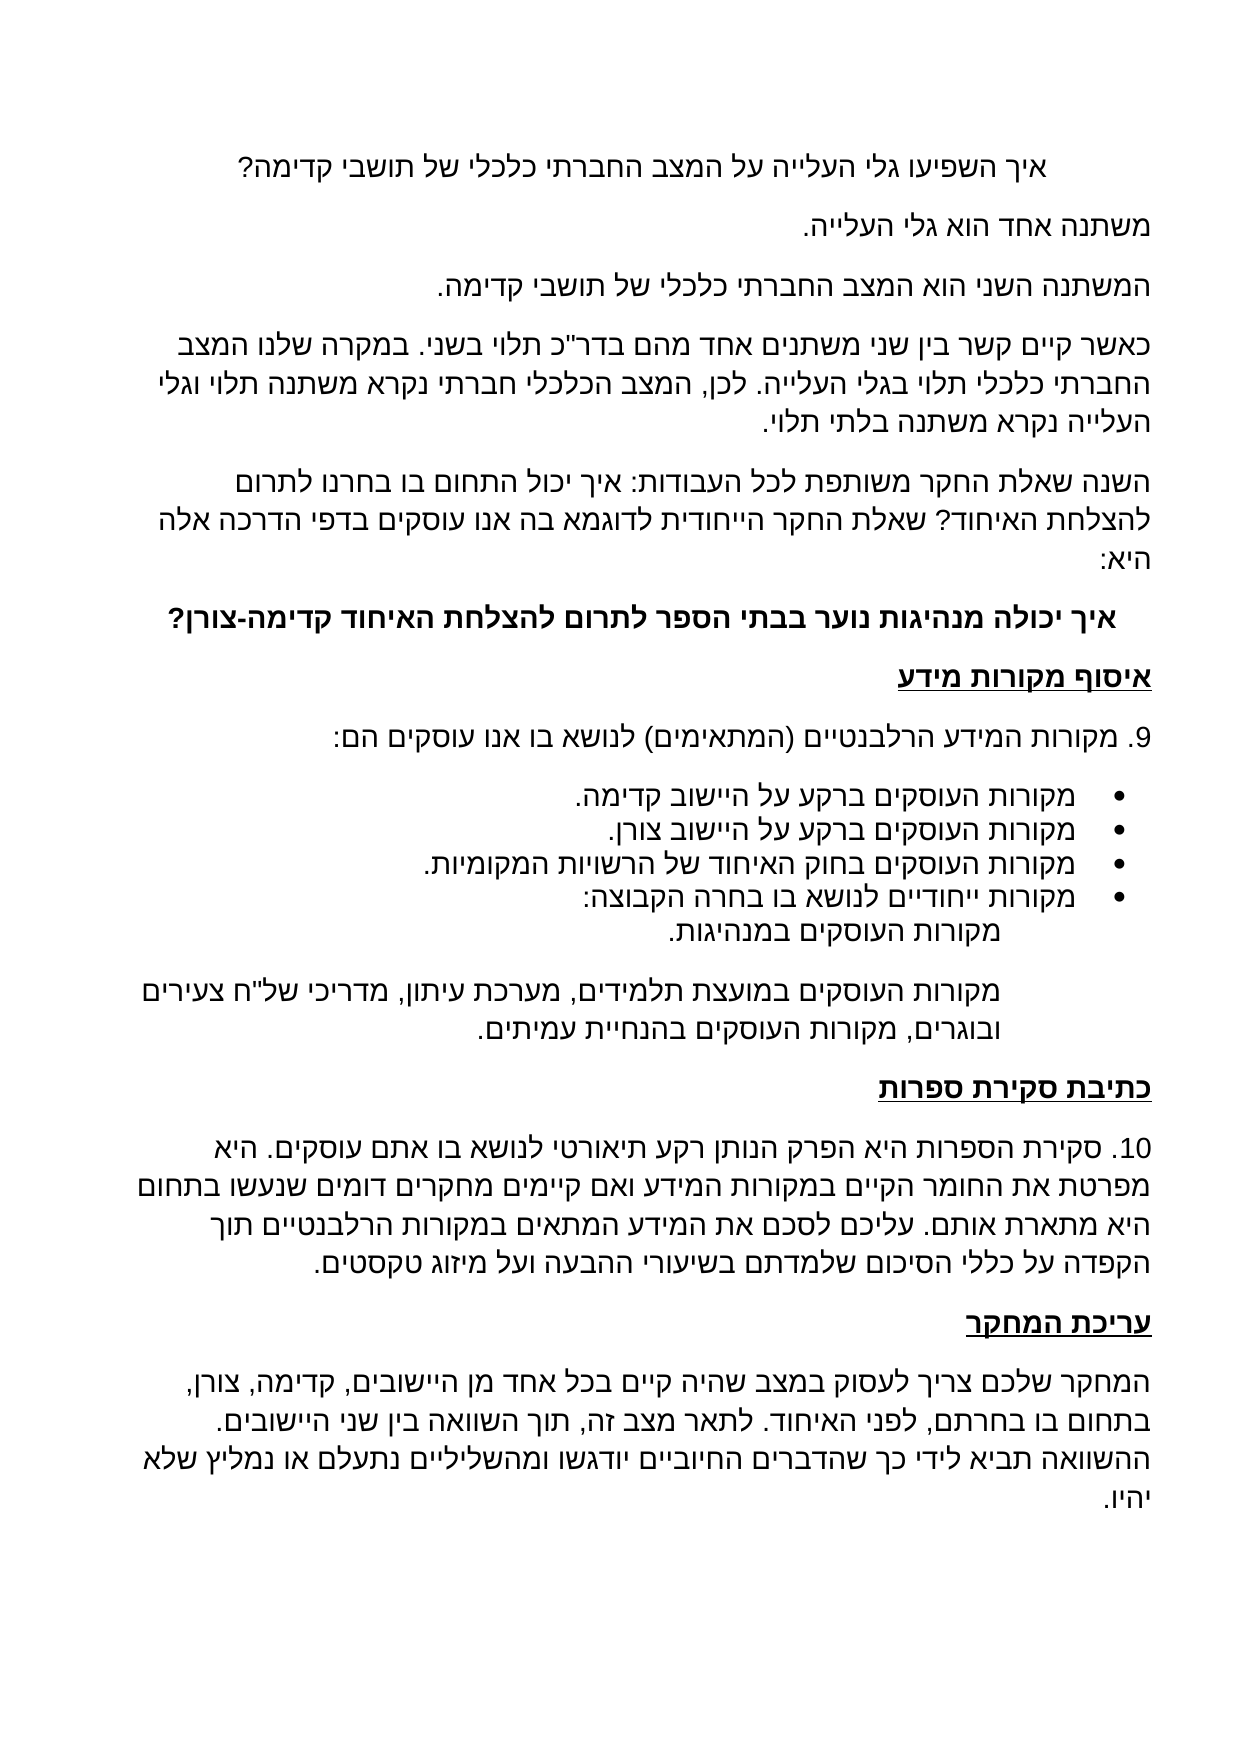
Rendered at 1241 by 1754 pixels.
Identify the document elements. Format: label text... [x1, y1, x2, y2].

text משתנה אחד הוא גלי העלייה. [133, 209, 1152, 243]
text המחקר שלכם צריך לעסוק במצב שהיה קיים בכל אחד מן היישובים, קדימה, צורן, בתחום בו בחרתם, לפני האיחוד. לתאר מצב זה, תוך השוואה בין שני היישובים. ההשוואה תביא לידי כך שהדברים החיוביים יודגשו ומהשליליים נתעלם או נמליץ שלא יהיו. [133, 1365, 1152, 1514]
text איך השפיעו גלי העלייה על המצב החברתי כלכלי של תושבי קדימה? [133, 150, 1152, 183]
text עריכת המחקר [133, 1306, 1152, 1339]
text מקורות העוסקים במועצת תלמידים, מערכת עיתון, מדריכי של"ח צעירים ובוגרים, מקורות העוסקים בהנחיית עמיתים. [133, 973, 1002, 1046]
text 10. סקירת הספרות היא הפרק הנותן רקע תיאורטי לנושא בו אתם עוסקים. היא מפרטת את החומר הקיים במקורות המידע ואם קיימים מחקרים דומים שנעשו בתחום היא מתארת אותם. עליכם לסכם את המידע המתאים במקורות הרלבנטיים תוך הקפדה על כללי הסיכום שלמדתם בשיעורי ההבעה ועל מיזוג טקסטים. [133, 1131, 1152, 1280]
list מקורות העוסקים ברקע על היישוב צורן. [133, 813, 1114, 847]
list מקורות העוסקים בחוק האיחוד של הרשויות המקומיות. [133, 847, 1114, 880]
text השנה שאלת החקר משותפת לכל העבודות: איך יכול התחום בו בחרנו לתרום להצלחת האיחוד? שאלת החקר הייחודית לדוגמא בה אנו עוסקים בדפי הדרכה אלה היא: [133, 464, 1152, 575]
text איסוף מקורות מידע [133, 660, 1152, 694]
list מקורות העוסקים ברקע על היישוב קדימה. [133, 779, 1114, 813]
text 9. מקורות המידע הרלבנטיים (המתאימים) לנושא בו אנו עוסקים הם: [133, 720, 1152, 753]
text איך יכולה מנהיגות נוער בבתי הספר לתרום להצלחת האיחוד קדימה-צורן? [133, 601, 1152, 634]
text כאשר קיים קשר בין שני משתנים אחד מהם בדר"כ תלוי בשני. במקרה שלנו המצב החברתי כלכלי תלוי בגלי העלייה. לכן, המצב הכלכלי חברתי נקרא משתנה תלוי וגלי העלייה נקרא משתנה בלתי תלוי. [133, 328, 1152, 439]
text מקורות העוסקים במנהיגות. [133, 914, 1077, 948]
text כתיבת סקירת ספרות [133, 1071, 1152, 1105]
text המשתנה השני הוא המצב החברתי כלכלי של תושבי קדימה. [133, 269, 1152, 302]
list מקורות ייחודיים לנושא בו בחרה הקבוצה: [133, 880, 1114, 914]
